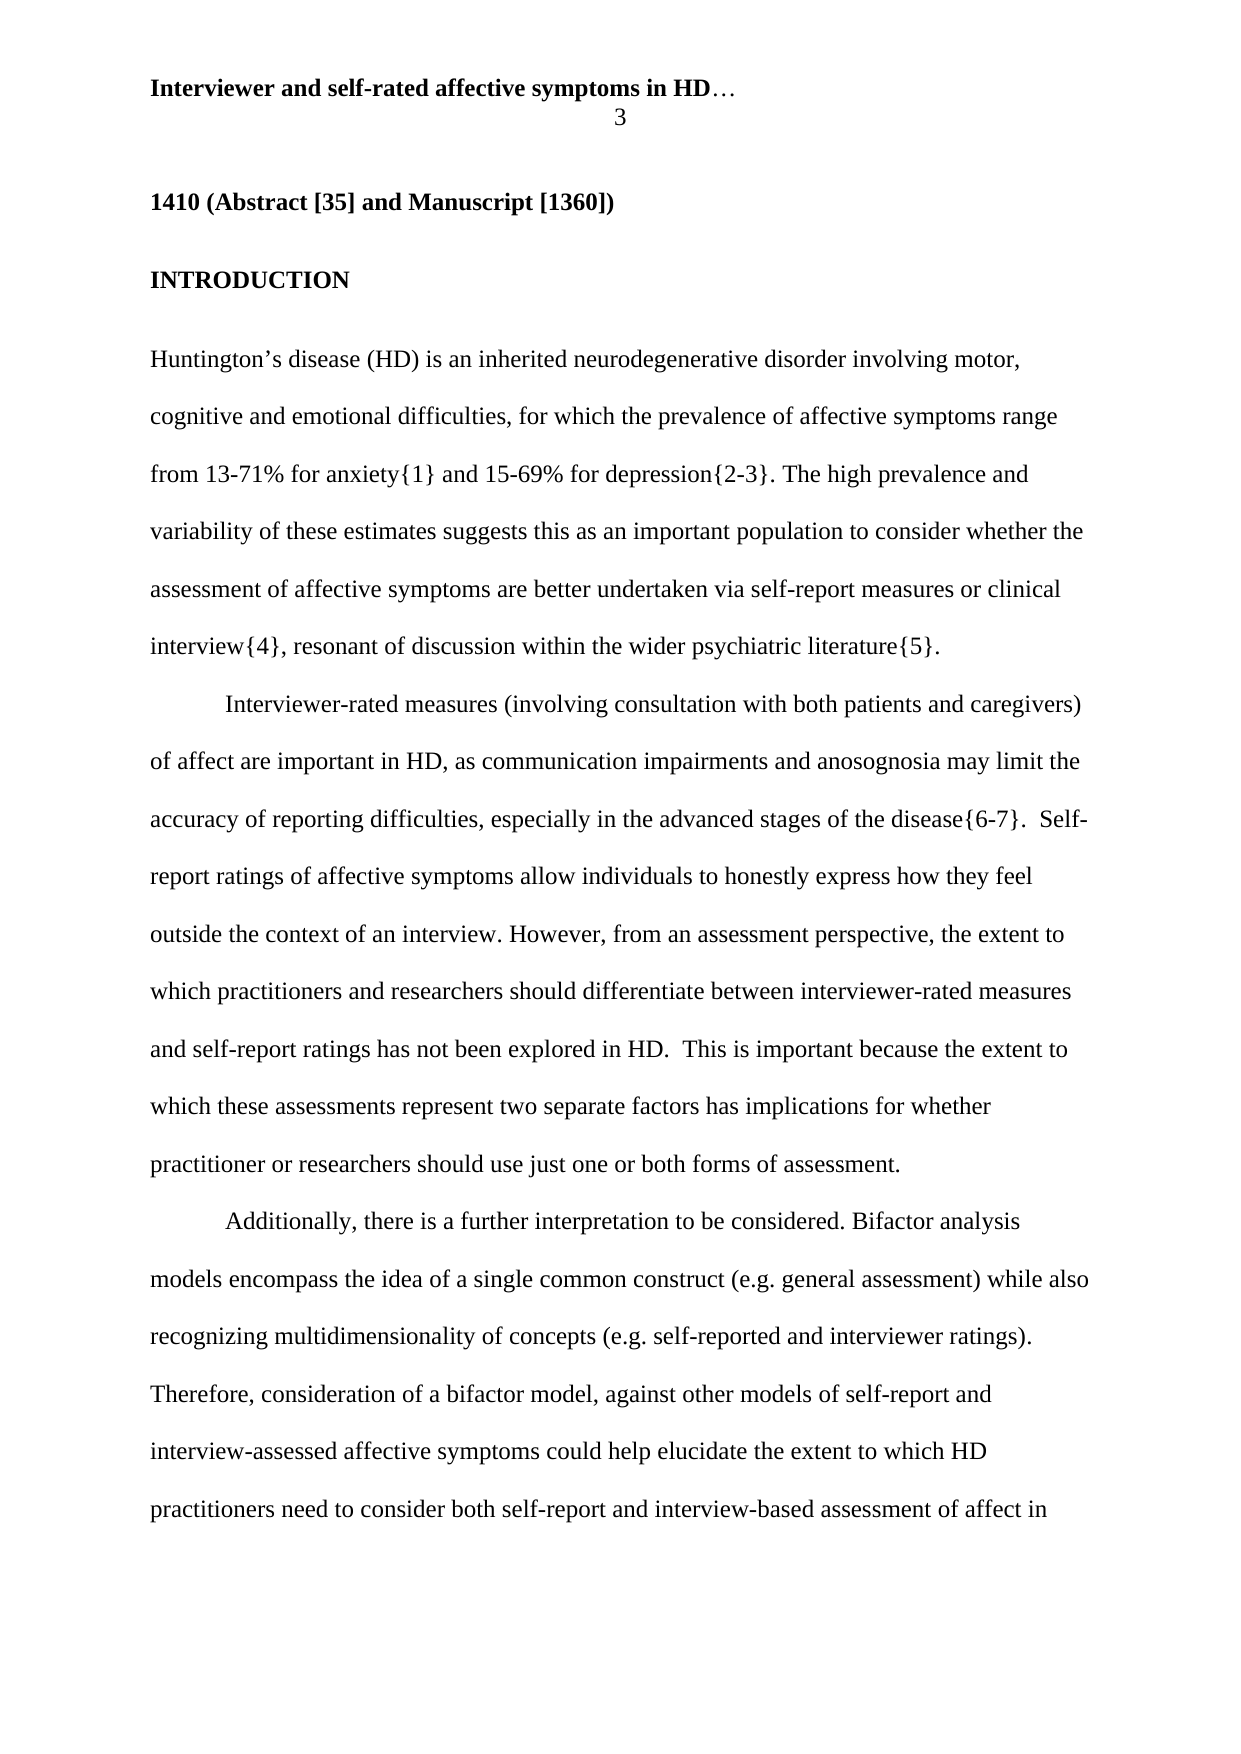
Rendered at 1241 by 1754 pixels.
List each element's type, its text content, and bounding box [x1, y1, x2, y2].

text 1410 (Abstract [35] and Manuscript [1360]) [150, 187, 1090, 216]
text Huntington’s disease (HD) is an inherited neurodegenerative disorder involving motor, cognitive and emotional difficulties, for which the prevalence of affective symptoms range from 13-71% for anxiety{1} and 15-69% for depression{2-3}. The high prevalence and variability of these estimates suggests this as an important population to consider whether the assessment of affective symptoms are better undertaken via self-report measures or clinical interview{4}, resonant of discussion within the wider psychiatric literature{5}. [150, 344, 1090, 660]
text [150, 1206, 1090, 1522]
text INTRODUCTION [150, 265, 1090, 294]
text Interviewer-rated measures (involving consultation with both patients and caregivers) of affect are important in HD, as communication impairments and anosognosia may limit the accuracy of reporting difficulties, especially in the advanced stages of the disease{6-7}. Self-report ratings of affective symptoms allow individuals to honestly express how they feel outside the context of an interview. However, from an assessment perspective, the extent to which practitioners and researchers should differentiate between interviewer-rated measures and self-report ratings has not been explored in HD. This is important because the extent to which these assessments represent two separate factors has implications for whether practitioner or researchers should use just one or both forms of assessment. [150, 689, 1090, 1177]
